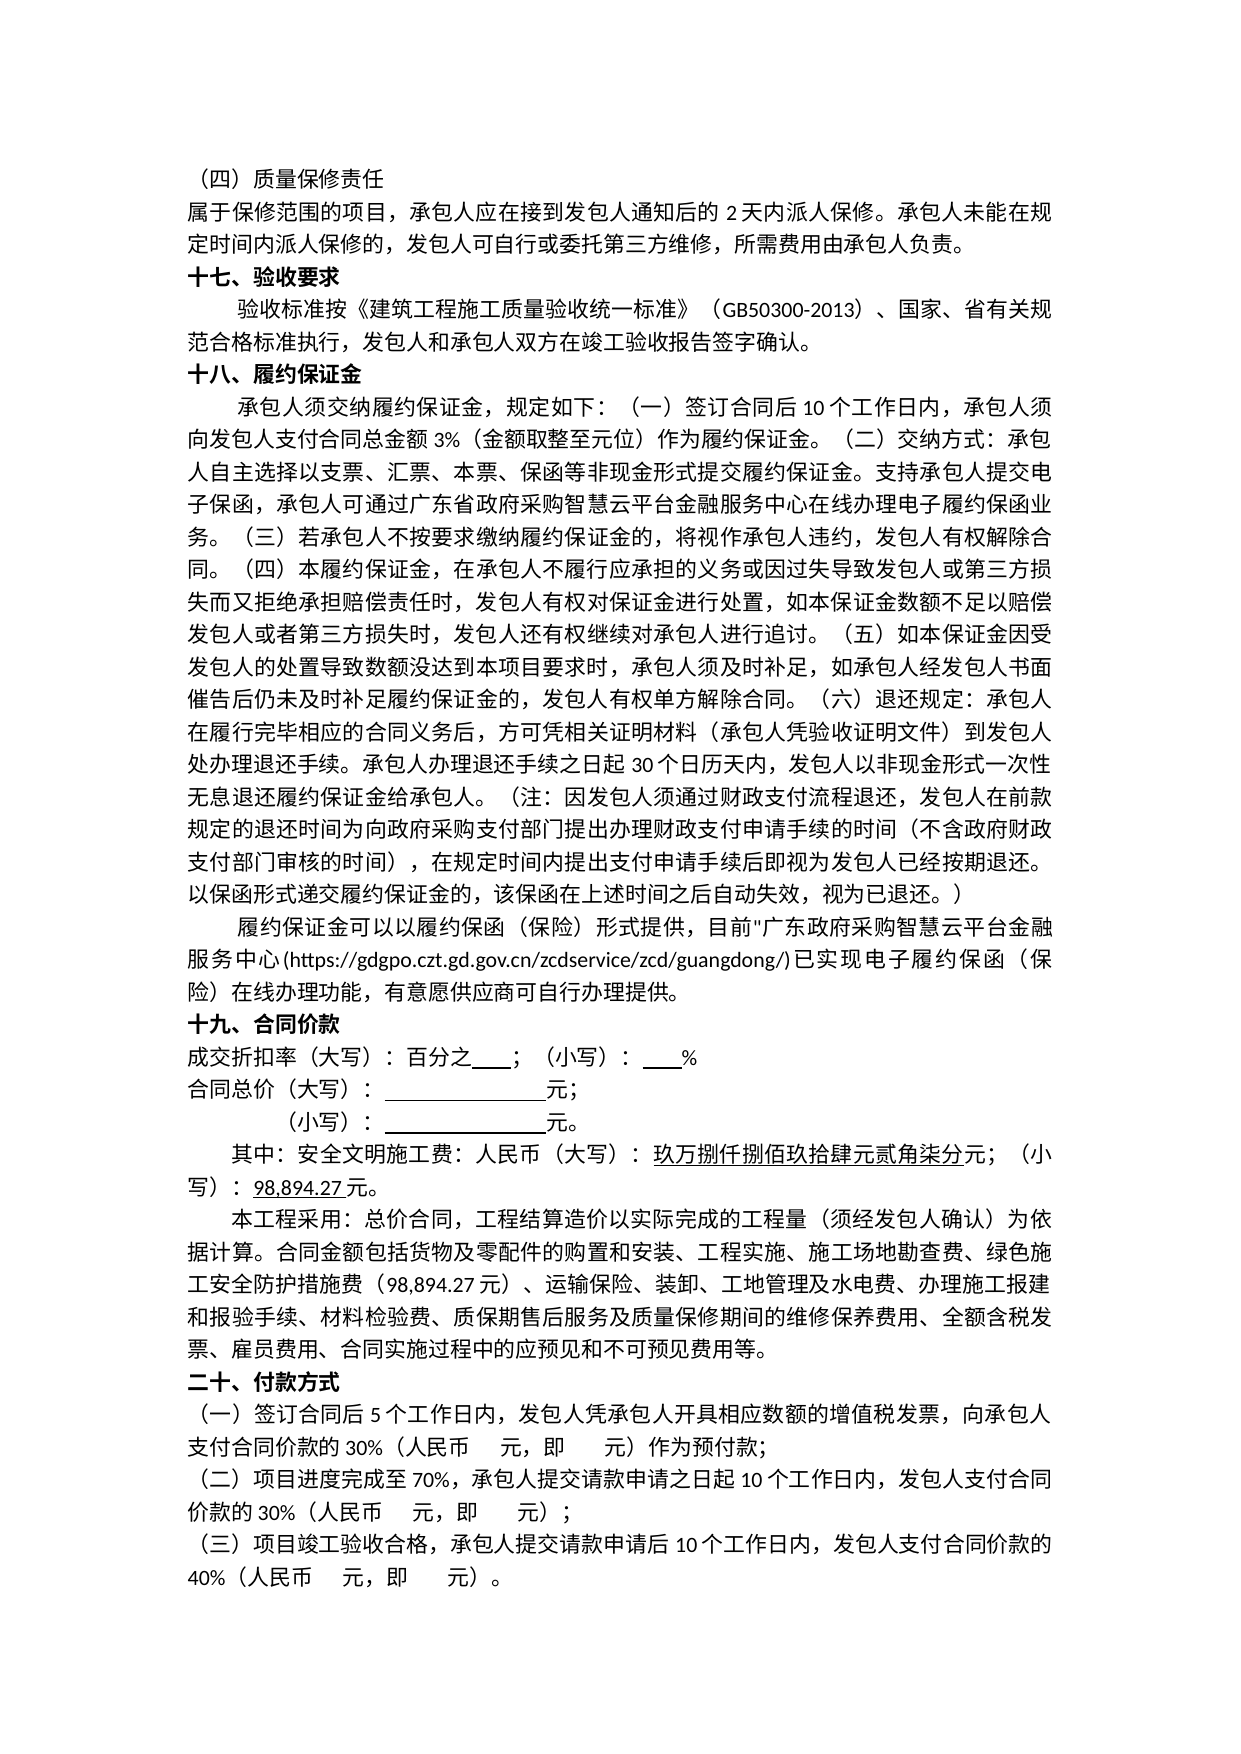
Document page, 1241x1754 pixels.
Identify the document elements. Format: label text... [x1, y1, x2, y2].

text 承包人须交纳履约保证金，规定如下：（一）签订合同后10个工作日内，承包人须向发包人支付合同总金额3%（金额取整至元位）作为履约保证金。（二）交纳方式：承包人自主选择以支票、汇票、本票、保函等非现金形式提交履约保证金。支持承包人提交电子保函，承包人可通过广东省政府采购智慧云平台金融服务中心在线办理电子履约保函业务。（三）若承包人不按要求缴纳履约保证金的，将视作承包人违约，发包人有权解除合同。（四）本履约保证金，在承包人不履行应承担的义务或因过失导致发包人或第三方损失而又拒绝承担赔偿责任时，发包人有权对保证金进行处置，如本保证金数额不足以赔偿发包人或者第三方损失时，发包人还有权继续对承包人进行追讨。（五）如本保证金因受发包人的处置导致数额没达到本项目要求时，承包人须及时补足，如承包人经发包人书面催告后仍未及时补足履约保证金的，发包人有权单方解除合同。（六）退还规定：承包人在履行完毕相应的合同义务后，方可凭相关证明材料（承包人凭验收证明文件）到发包人处办理退还手续。承包人办理退还手续之日起30个日历天内，发包人以非现金形式一次性无息退还履约保证金给承包人。（注：因发包人须通过财政支付流程退还，发包人在前款规定的退还时间为向政府采购支付部门提出办理财政支付申请手续的时间（不含政府财政支付部门审核的时间），在规定时间内提出支付申请手续后即视为发包人已经按期退还。以保函形式递交履约保证金的，该保函在上述时间之后自动失效，视为已退还。） [187, 389, 1053, 909]
text （二）项目进度完成至70%，承包人提交请款申请之日起10个工作日内，发包人支付合同价款的30%（人民币 元，即 元）； [187, 1462, 1053, 1527]
text （三）项目竣工验收合格，承包人提交请款申请后10个工作日内，发包人支付合同价款的40%（人民币 元，即 元）。 [187, 1527, 1053, 1592]
text 合同总价（大写）： 元； [187, 1072, 1053, 1104]
text 成交折扣率（大写）：百分之 ；（小写）： % [187, 1039, 1053, 1072]
text 二十、付款方式 [187, 1364, 1053, 1397]
text 其中：安全文明施工费：人民币（大写）：玖万捌仟捌佰玖拾肆元贰角柒分元；（小写）：98,894.27元。 [187, 1137, 1053, 1202]
text 十九、合同价款 [187, 1007, 1053, 1039]
text （一）签订合同后5个工作日内，发包人凭承包人开具相应数额的增值税发票，向承包人支付合同价款的30%（人民币 元，即 元）作为预付款； [187, 1397, 1053, 1462]
text 十七、验收要求 [187, 259, 1053, 292]
text （小写）： 元。 [187, 1104, 1053, 1137]
text 属于保修范围的项目，承包人应在接到发包人通知后的2天内派人保修。承包人未能在规定时间内派人保修的，发包人可自行或委托第三方维修，所需费用由承包人负责。 [187, 194, 1053, 259]
text 履约保证金可以以履约保函（保险）形式提供，目前"广东政府采购智慧云平台金融服务中心(https://gdgpo.czt.gd.gov.cn/zcdservice/zcd/guangdong/)已实现电子履约保函（保险）在线办理功能，有意愿供应商可自行办理提供。 [187, 909, 1053, 1007]
text （四）质量保修责任 [187, 162, 1053, 194]
text 验收标准按《建筑工程施工质量验收统一标准》（GB50300-2013）、国家、省有关规范合格标准执行，发包人和承包人双方在竣工验收报告签字确认。 [187, 292, 1053, 357]
text 本工程采用：总价合同，工程结算造价以实际完成的工程量（须经发包人确认）为依据计算。合同金额包括货物及零配件的购置和安装、工程实施、施工场地勘查费、绿色施工安全防护措施费（98,894.27元）、运输保险、装卸、工地管理及水电费、办理施工报建和报验手续、材料检验费、质保期售后服务及质量保修期间的维修保养费用、全额含税发票、雇员费用、合同实施过程中的应预见和不可预见费用等。 [187, 1202, 1053, 1364]
text 十八、履约保证金 [187, 357, 1053, 389]
